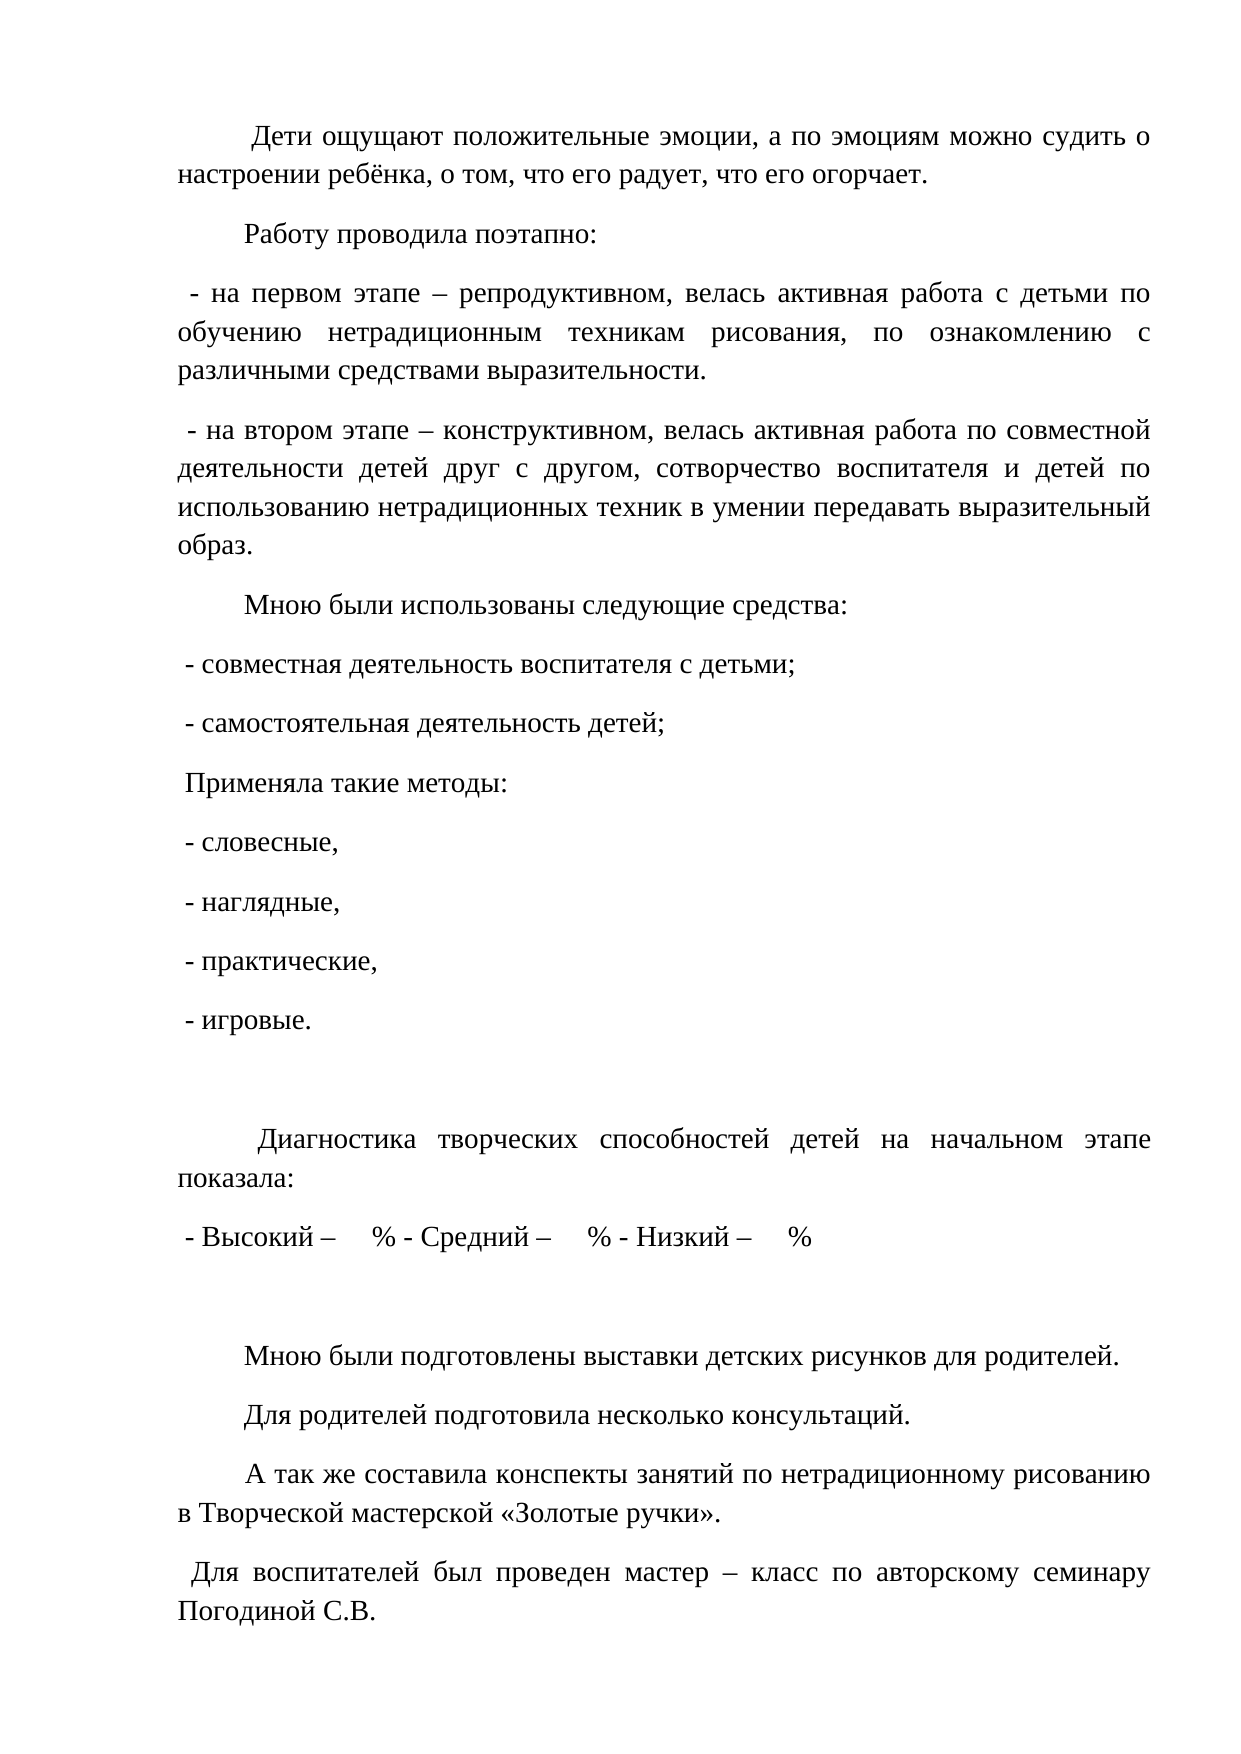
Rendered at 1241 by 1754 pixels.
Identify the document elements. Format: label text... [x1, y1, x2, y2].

text - на первом этапе – репродуктивном, велась активная работа с детьми по обучению нетрадиционным техникам рисования, по ознакомлению с различными средствами выразительности. [177, 275, 1152, 386]
text - самостоятельная деятельность детей; [177, 706, 1152, 739]
text - практические, [177, 943, 1152, 977]
text - наглядные, [177, 884, 1152, 917]
text - игровые. [177, 1002, 1152, 1036]
text А так же составила конспекты занятий по нетрадиционному рисованию в Творческой мастерской «Золотые ручки». [177, 1457, 1152, 1529]
text Дети ощущают положительные эмоции, а по эмоциям можно судить о настроении ребёнка, о том, что его радует, что его огорчает. [177, 118, 1152, 190]
text - Высокий – % - Средний – % - Низкий – % [177, 1219, 1152, 1253]
text - словесные, [177, 824, 1152, 858]
text Мною были подготовлены выставки детских рисунков для родителей. [177, 1338, 1152, 1371]
text Для воспитателей был проведен мастер – класс по авторскому семинару Погодиной С.В. [177, 1554, 1152, 1627]
text - совместная деятельность воспитателя с детьми; [177, 646, 1152, 680]
text - на втором этапе – конструктивном, велась активная работа по совместной деятельности детей друг с другом, сотворчество воспитателя и детей по использованию нетрадиционных техник в умении передавать выразительный образ. [177, 412, 1152, 561]
text Мною были использованы следующие средства: [177, 587, 1152, 620]
text Работу проводила поэтапно: [177, 216, 1152, 249]
text Для родителей подготовила несколько консультаций. [177, 1397, 1152, 1431]
text Диагностика творческих способностей детей на начальном этапе показала: [177, 1121, 1152, 1193]
text Применяла такие методы: [177, 765, 1152, 798]
